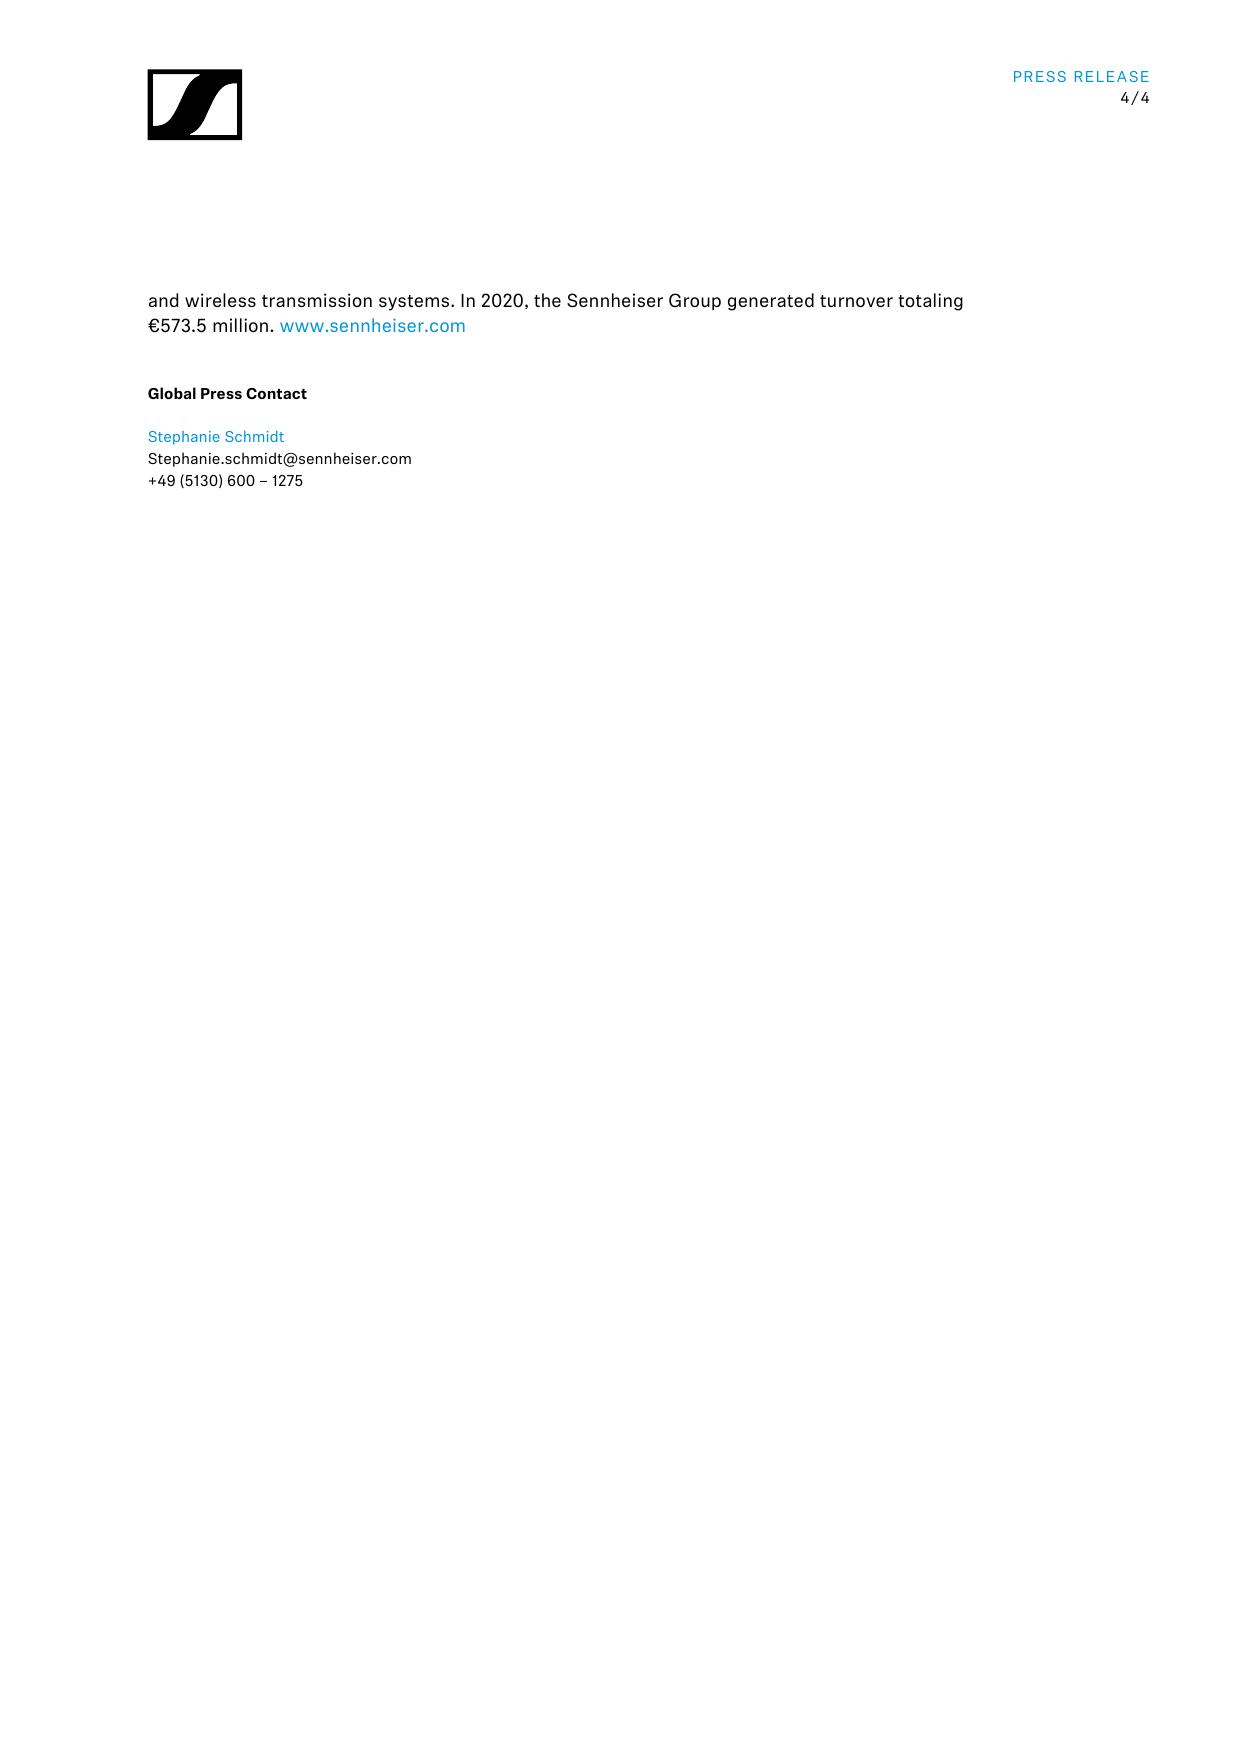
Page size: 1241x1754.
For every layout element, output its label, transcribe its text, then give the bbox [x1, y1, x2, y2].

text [148, 287, 968, 337]
text Global Press Contact [148, 381, 968, 403]
text +49 (5130) 600 – 1275 [148, 468, 968, 490]
text Stephanie Schmidt [148, 425, 968, 447]
text Stephanie.schmidt@sennheiser.com [148, 447, 968, 468]
